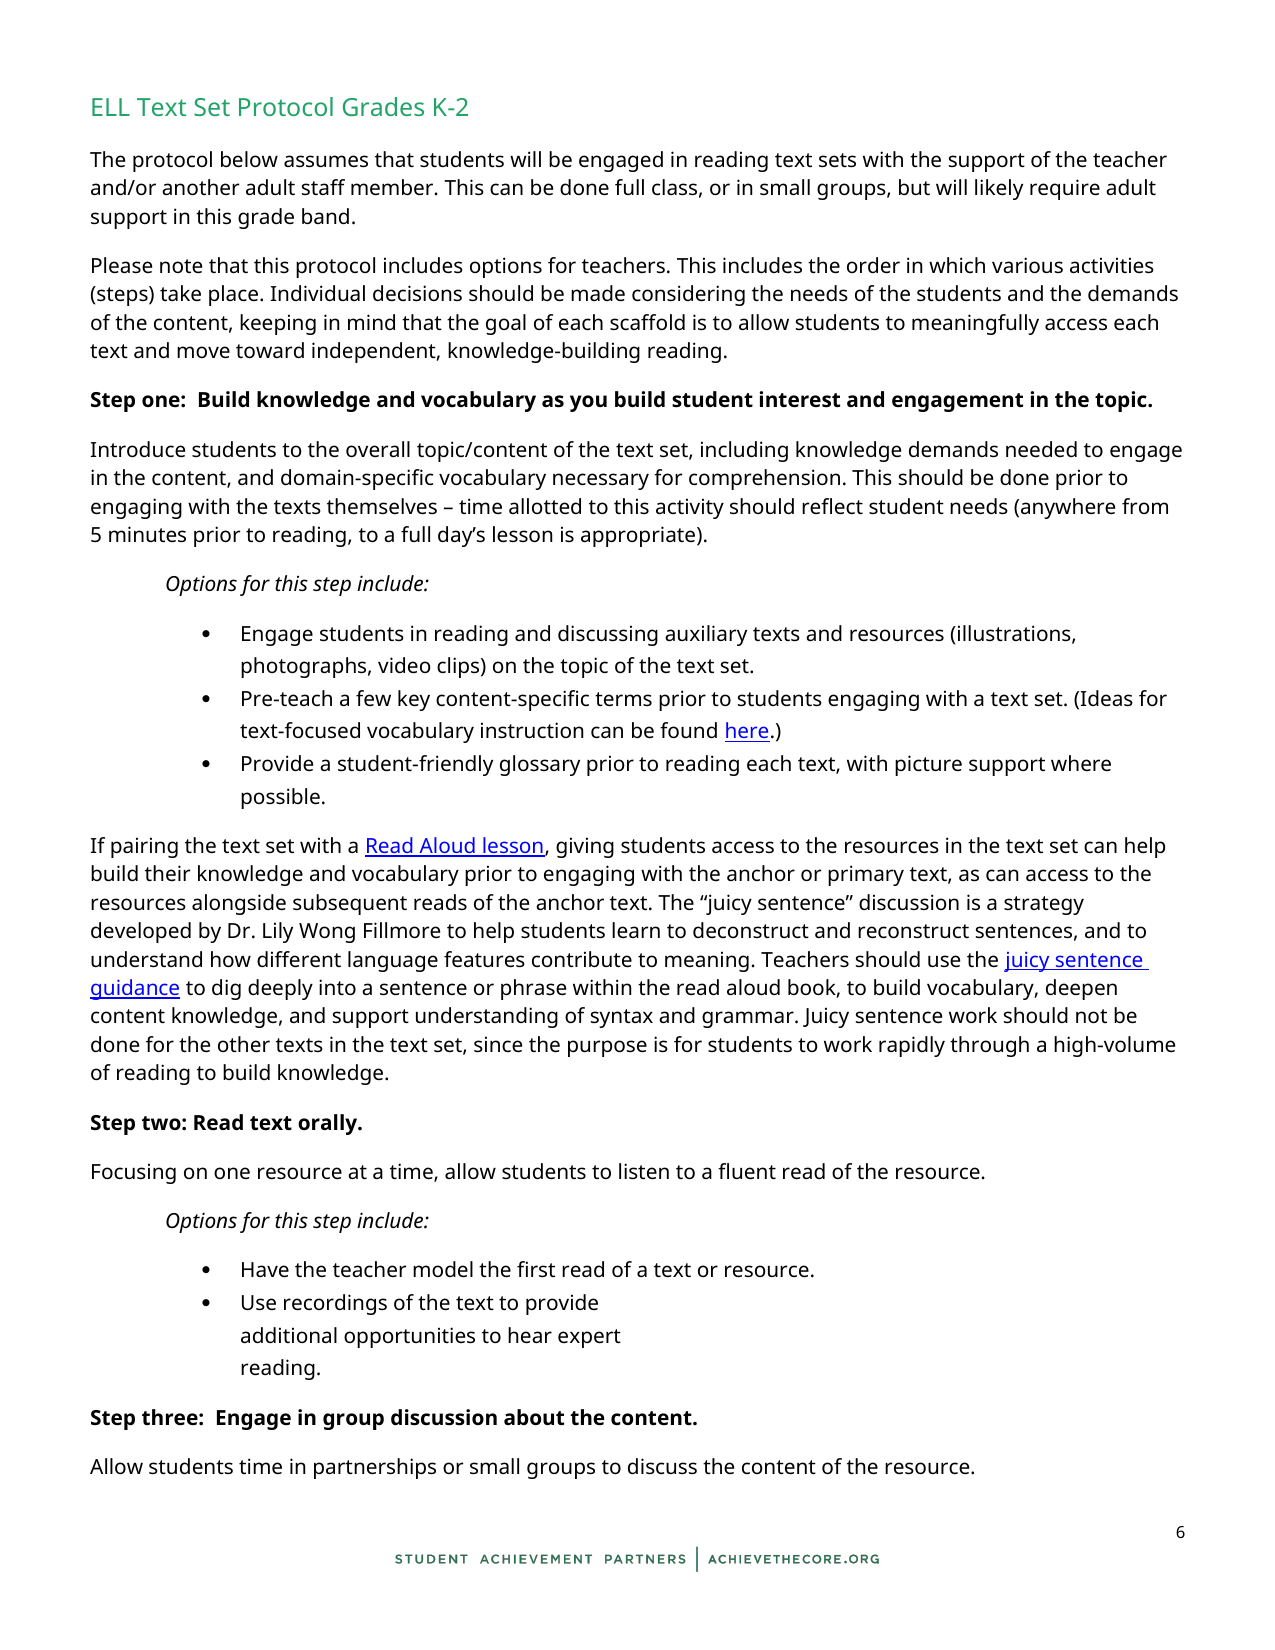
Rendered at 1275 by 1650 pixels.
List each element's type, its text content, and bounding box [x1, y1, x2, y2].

text Introduce students to the overall topic/content of the text set, including knowledge demands needed to engage in the content, and domain-specific vocabulary necessary for comprehension. This should be done prior to engaging with the texts themselves – time allotted to this activity should reflect student needs (anywhere from 5 minutes prior to reading, to a full day’s lesson is appropriate). [90, 435, 1185, 549]
picture [384, 1543, 892, 1575]
list Have the teacher model the first read of a text or resource. [202, 1256, 1185, 1284]
list Engage students in reading and discussing auxiliary texts and resources (illustrations, photographs, video clips) on the topic of the text set. [202, 619, 1185, 680]
text Focusing on one resource at a time, allow students to listen to a fluent read of the resource. [90, 1157, 1185, 1186]
text Allow students time in partnerships or small groups to discuss the content of the resource. [90, 1452, 1185, 1480]
list Use recordings of the text to provide additional opportunities to hear expert reading. [202, 1288, 647, 1382]
text Please note that this protocol includes options for teachers. This includes the order in which various activities (steps) take place. Individual decisions should be made considering the needs of the students and the demands of the content, keeping in mind that the goal of each scaffold is to allow students to meaningfully access each text and move toward independent, knowledge-building reading. [90, 251, 1185, 365]
text ELL Text Set Protocol Grades K-2 [90, 90, 1185, 124]
text The protocol below assumes that students will be engaged in reading text sets with the support of the teacher and/or another adult staff member. This can be done full class, or in small groups, but will likely require adult support in this grade band. [90, 145, 1185, 230]
list Provide a student-friendly glossary prior to reading each text, with picture support where possible. [202, 749, 1185, 810]
text Step three: Engage in group discussion about the content. [90, 1403, 1185, 1431]
text Step two: Read text orally. [90, 1108, 1185, 1136]
text Options for this step include: [90, 1206, 1185, 1235]
text Step one: Build knowledge and vocabulary as you build student interest and engagement in the topic. [90, 386, 1185, 414]
list Pre-teach a few key content-specific terms prior to students engaging with a text set. (Ideas for text-focused vocabulary instruction can be found here.) [202, 684, 1185, 745]
text Options for this step include: [90, 569, 1185, 598]
text If pairing the text set with a Read Aloud lesson, giving students access to the resources in the text set can help build their knowledge and vocabulary prior to engaging with the anchor or primary text, as can access to the resources alongside subsequent reads of the anchor text. The “juicy sentence” discussion is a strategy developed by Dr. Lily Wong Fillmore to help students learn to deconstruct and reconstruct sentences, and to understand how different language features contribute to meaning. Teachers should use the juicy sentence guidance to dig deeply into a sentence or phrase within the read aloud book, to build vocabulary, deepen content knowledge, and support understanding of syntax and grammar. Juicy sentence work should not be done for the other texts in the text set, since the purpose is for students to work rapidly through a high-volume of reading to build knowledge. [90, 831, 1185, 1087]
